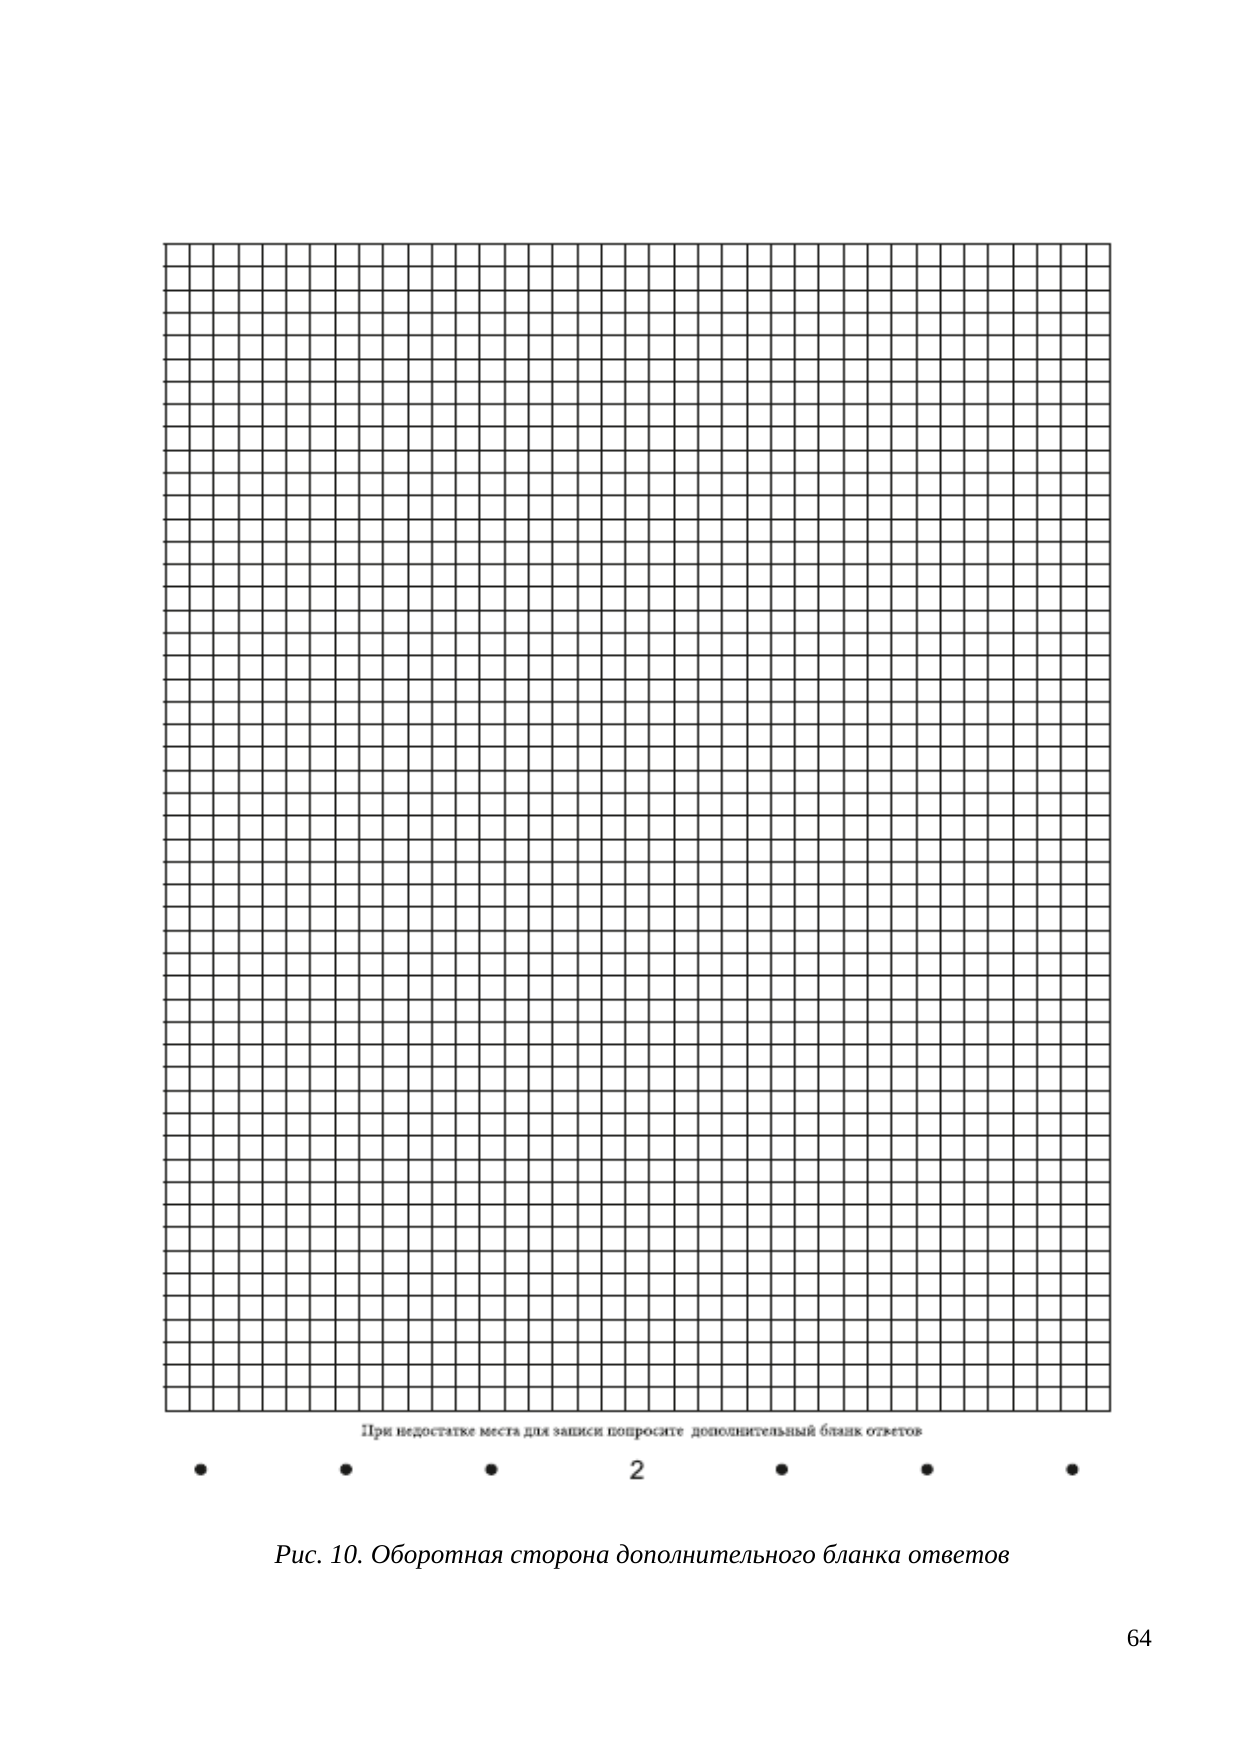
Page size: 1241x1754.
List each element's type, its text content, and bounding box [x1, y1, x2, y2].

picture [132, 156, 1147, 1513]
text Рис. 10. Оборотная сторона дополнительного бланка ответов [133, 1538, 1152, 1569]
